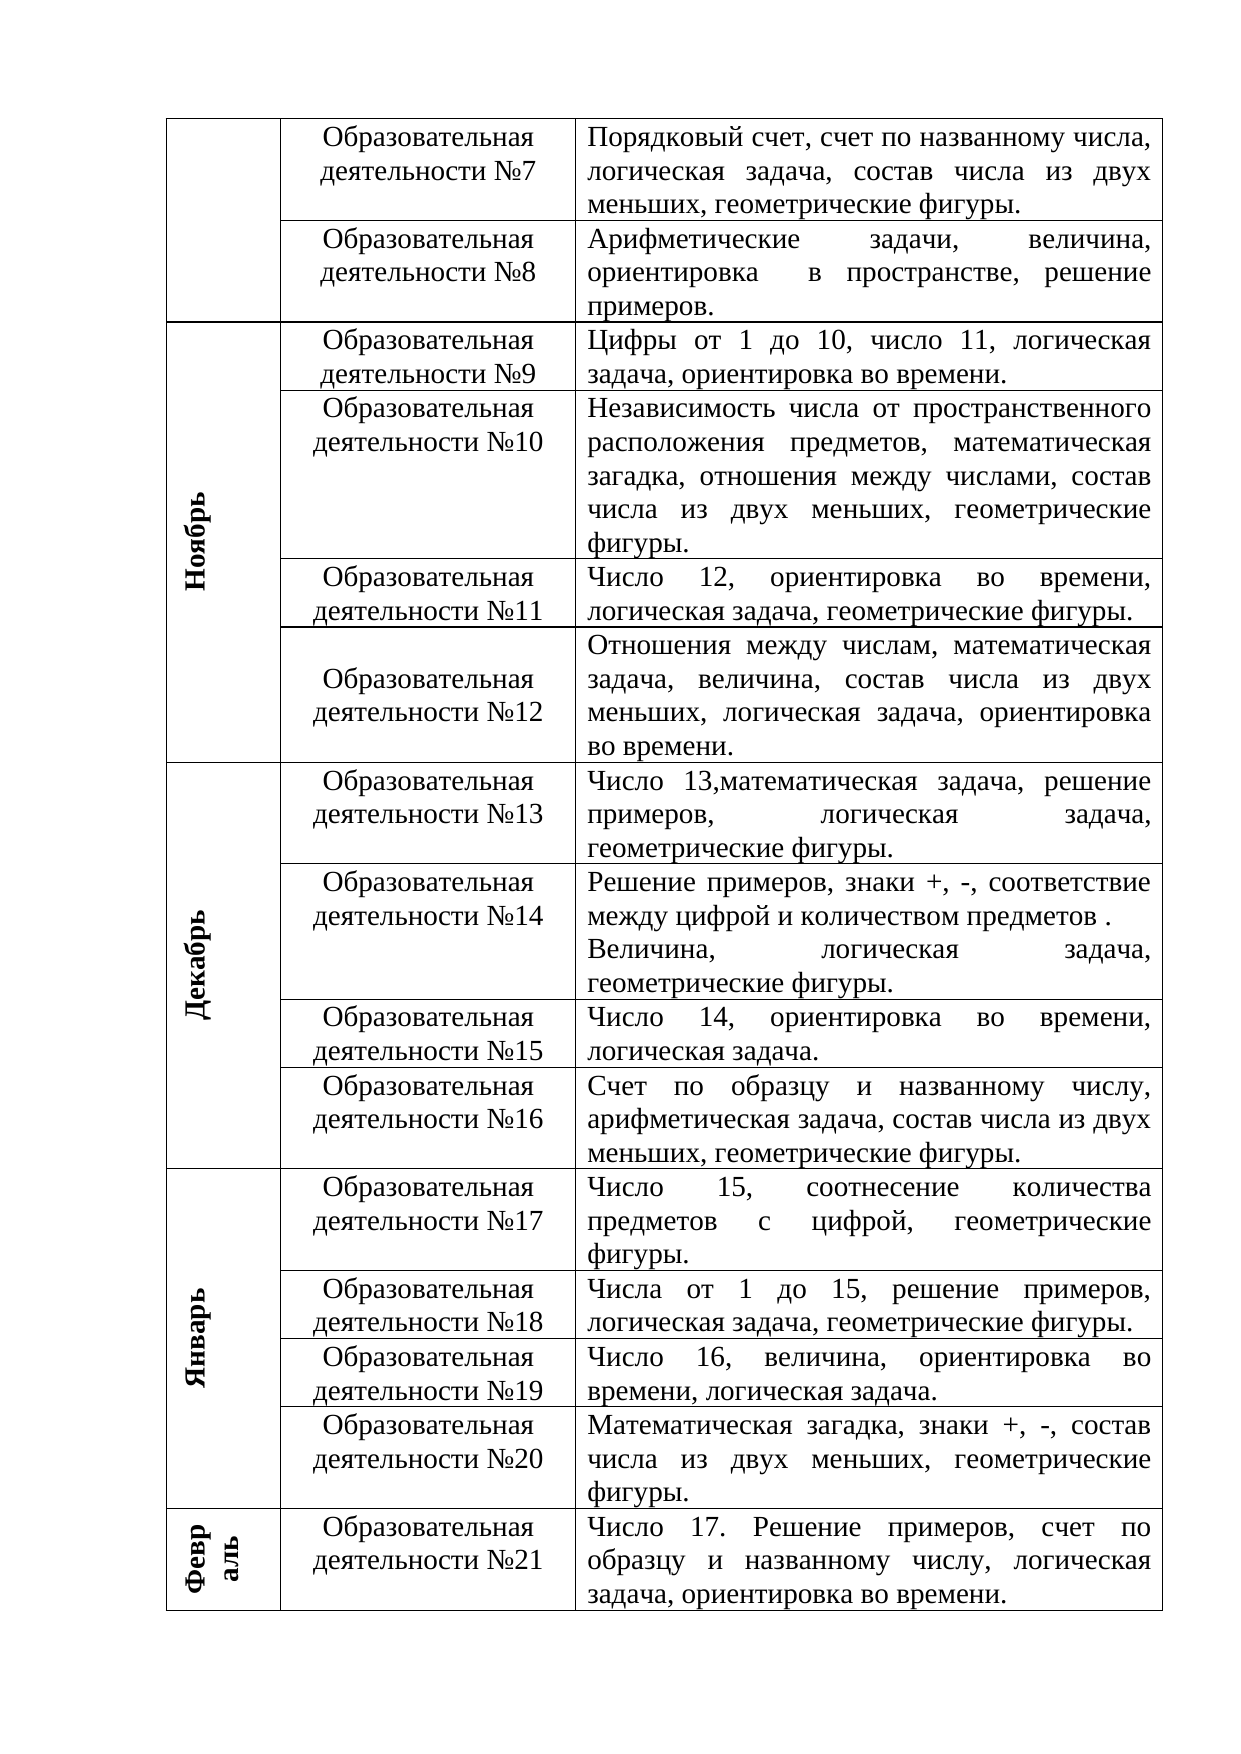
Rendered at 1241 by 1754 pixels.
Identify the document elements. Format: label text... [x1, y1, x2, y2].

table_cell Арифметические задачи, величина, ориентировка в пространстве, решение примеров. [576, 221, 1162, 321]
table_cell Образовательная деятельности №16 [281, 1068, 575, 1168]
table_cell Январь [167, 1169, 280, 1508]
table_cell Решение примеров, знаки +, -, соответствие между цифрой и количеством предметов . Величина, логическая задача, геометрические фигуры. [576, 864, 1162, 998]
table_cell Число 15, соотнесение количества предметов с цифрой, геометрические фигуры. [576, 1169, 1162, 1270]
table_cell Число 16, величина, ориентировка во времени, логическая задача. [576, 1339, 1162, 1406]
table_cell Образовательная деятельности №9 [281, 323, 575, 389]
table_cell Образовательная деятельности №19 [281, 1339, 575, 1406]
table_cell Счет по образцу и названному числу, арифметическая задача, состав числа из двух меньших, геометрические фигуры. [576, 1068, 1162, 1168]
table_cell Образовательная деятельности №7 [281, 119, 575, 220]
table_cell Образовательная деятельности №14 [281, 864, 575, 998]
table_cell Образовательная деятельности №12 [281, 628, 575, 762]
table_cell Образовательная деятельности №11 [281, 559, 575, 626]
table_cell Математическая загадка, знаки +, -, состав числа из двух меньших, геометрические фигуры. [576, 1407, 1162, 1508]
table_cell Порядковый счет, счет по названному числа, логическая задача, состав числа из двух меньших, геометрические фигуры. [576, 119, 1162, 220]
table_cell Образовательная деятельности №10 [281, 391, 575, 558]
table_cell Образовательная деятельности №13 [281, 763, 575, 863]
table_cell Февраль [167, 1509, 280, 1609]
table_cell Число 13,математическая задача, решение примеров, логическая задача, геометрические фигуры. [576, 763, 1162, 863]
table_cell Образовательная деятельности №17 [281, 1169, 575, 1270]
table_cell Число 17. Решение примеров, счет по образцу и названному числу, логическая задача, ориентировка во времени. [576, 1509, 1162, 1609]
table_cell Числа от 1 до 15, решение примеров, логическая задача, геометрические фигуры. [576, 1271, 1162, 1338]
table_cell Независимость числа от пространственного расположения предметов, математическая загадка, отношения между числами, состав числа из двух меньших, геометрические фигуры. [576, 391, 1162, 558]
table_cell Число 14, ориентировка во времени, логическая задача. [576, 1000, 1162, 1067]
table_cell Образовательная деятельности №21 [281, 1509, 575, 1609]
table_cell Число 12, ориентировка во времени, логическая задача, геометрические фигуры. [576, 559, 1162, 626]
table_cell Образовательная деятельности №15 [281, 1000, 575, 1067]
table_cell Образовательная деятельности №20 [281, 1407, 575, 1508]
table_cell Образовательная деятельности №8 [281, 221, 575, 321]
table_cell Цифры от 1 до 10, число 11, логическая задача, ориентировка во времени. [576, 323, 1162, 389]
table_cell Декабрь [167, 763, 280, 1168]
table_cell Ноябрь [167, 323, 280, 762]
table_cell Образовательная деятельности №18 [281, 1271, 575, 1338]
table_cell Отношения между числам, математическая задача, величина, состав числа из двух меньших, логическая задача, ориентировка во времени. [576, 628, 1162, 762]
